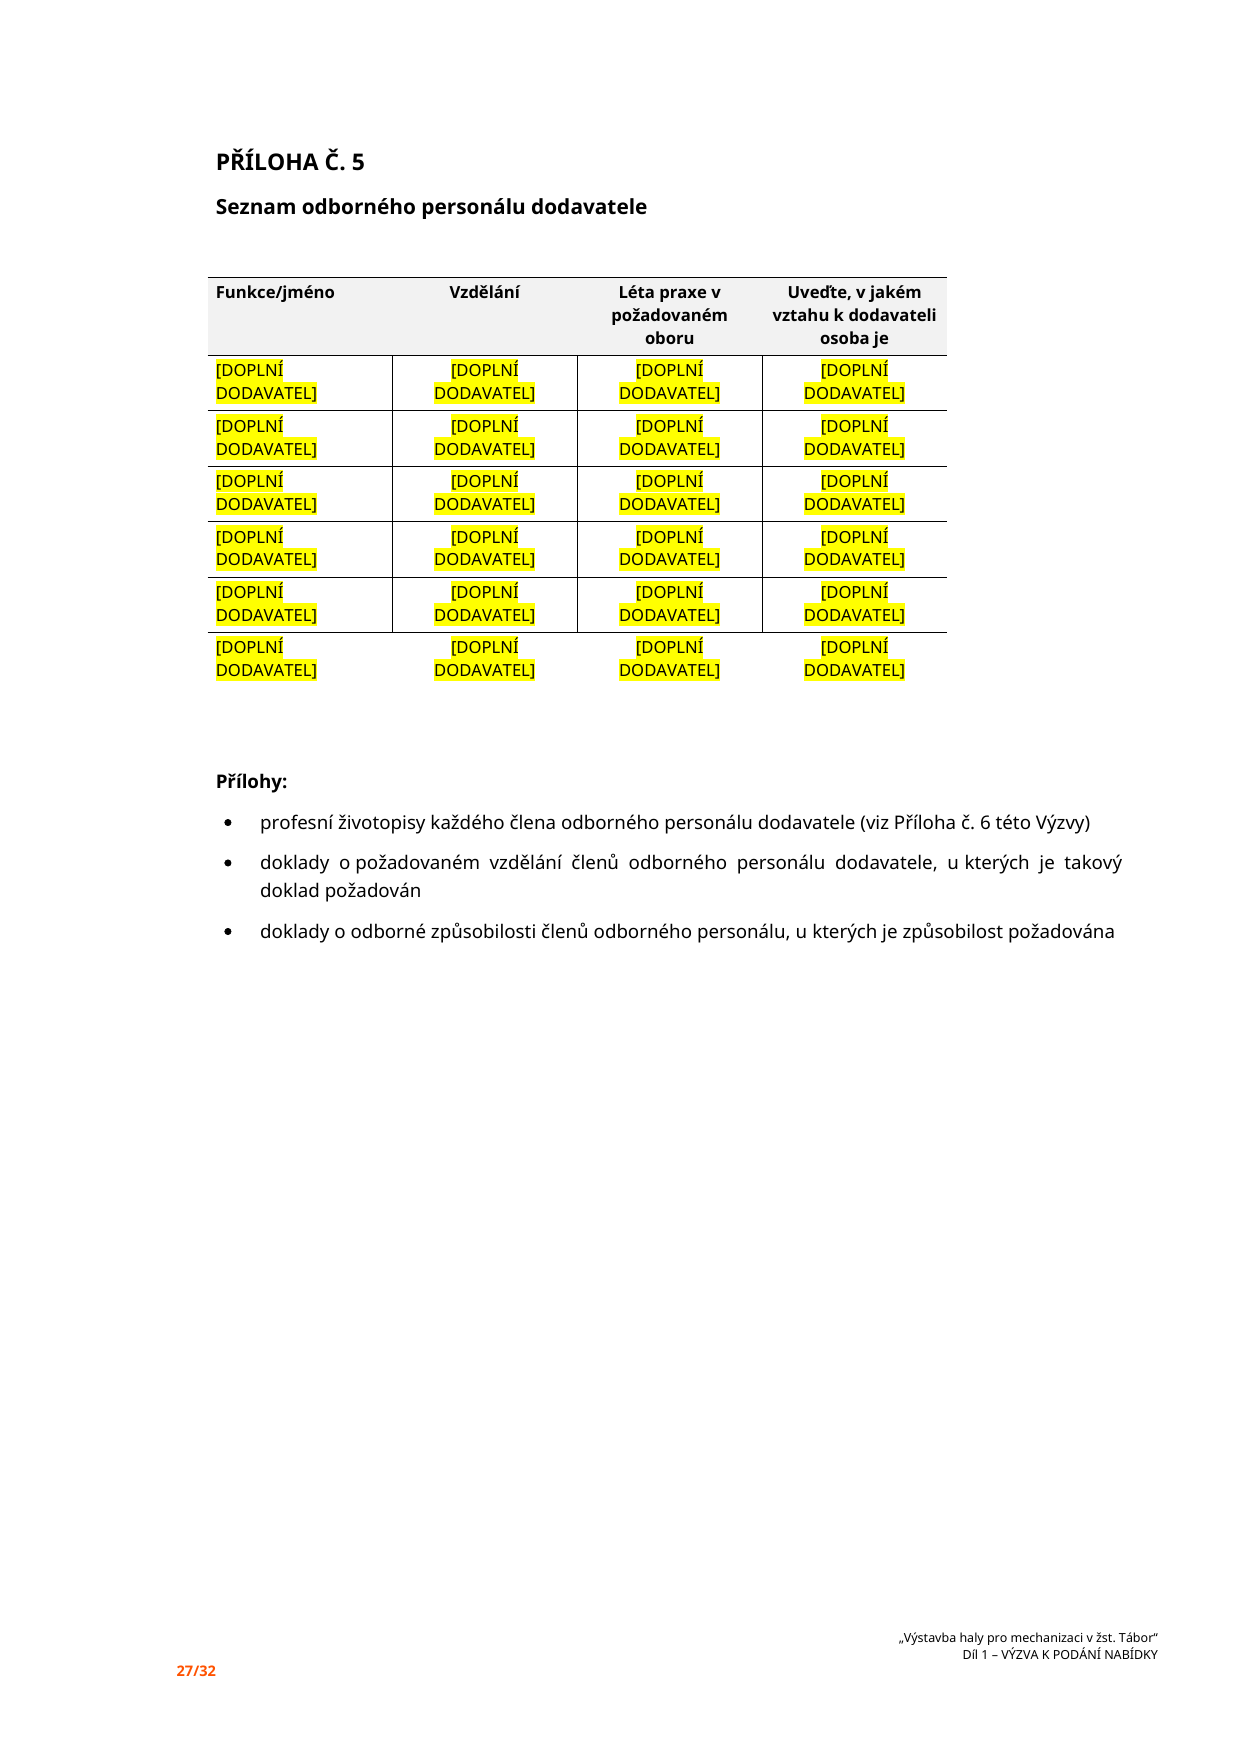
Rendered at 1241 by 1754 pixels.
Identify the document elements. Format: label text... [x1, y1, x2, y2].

table_cell [DOPLNÍ DODAVATEL] [577, 633, 762, 687]
table_cell [DOPLNÍ DODAVATEL] [763, 356, 947, 410]
text Příloha č. 5 [216, 146, 1122, 177]
table_cell [DOPLNÍ DODAVATEL] [578, 522, 762, 577]
text profesní životopisy každého člena odborného personálu dodavatele (viz Příloha č. 6 této Výzvy) [224, 809, 1122, 834]
text Seznam odborného personálu dodavatele [216, 192, 1122, 221]
table_cell [DOPLNÍ DODAVATEL] [393, 467, 577, 521]
table_cell [DOPLNÍ DODAVATEL] [763, 467, 947, 521]
table_cell [DOPLNÍ DODAVATEL] [763, 578, 947, 632]
table_cell [DOPLNÍ DODAVATEL] [763, 411, 947, 466]
table_cell [DOPLNÍ DODAVATEL] [208, 411, 392, 466]
table_cell [DOPLNÍ DODAVATEL] [208, 578, 392, 632]
table_cell [DOPLNÍ DODAVATEL] [208, 467, 392, 521]
table_cell [DOPLNÍ DODAVATEL] [393, 411, 577, 466]
table_cell [DOPLNÍ DODAVATEL] [393, 356, 577, 410]
table_cell [DOPLNÍ DODAVATEL] [763, 522, 947, 577]
table_cell [DOPLNÍ DODAVATEL] [208, 356, 392, 410]
text doklady o odborné způsobilosti členů odborného personálu, u kterých je způsobilost požadována [224, 918, 1122, 943]
text Přílohy: [216, 768, 1122, 794]
table_header Vzdělání [392, 278, 577, 355]
table_cell [DOPLNÍ DODAVATEL] [578, 356, 762, 410]
table_header Funkce/jméno [208, 278, 392, 355]
table_cell [DOPLNÍ DODAVATEL] [392, 633, 577, 687]
table_header Léta praxe v požadovaném oboru [577, 278, 762, 355]
table_cell [DOPLNÍ DODAVATEL] [578, 411, 762, 466]
table_cell [DOPLNÍ DODAVATEL] [762, 633, 947, 687]
table_cell [DOPLNÍ DODAVATEL] [393, 578, 577, 632]
text doklady o požadovaném vzdělání členů odborného personálu dodavatele, u kterých je takový doklad požadován [224, 849, 1122, 903]
table_cell [DOPLNÍ DODAVATEL] [578, 467, 762, 521]
table_header Uveďte, v jakém vztahu k dodavateli osoba je [762, 278, 947, 355]
table_cell [DOPLNÍ DODAVATEL] [208, 633, 392, 687]
table_cell [DOPLNÍ DODAVATEL] [208, 522, 392, 577]
table_cell [DOPLNÍ DODAVATEL] [578, 578, 762, 632]
table_cell [DOPLNÍ DODAVATEL] [393, 522, 577, 577]
